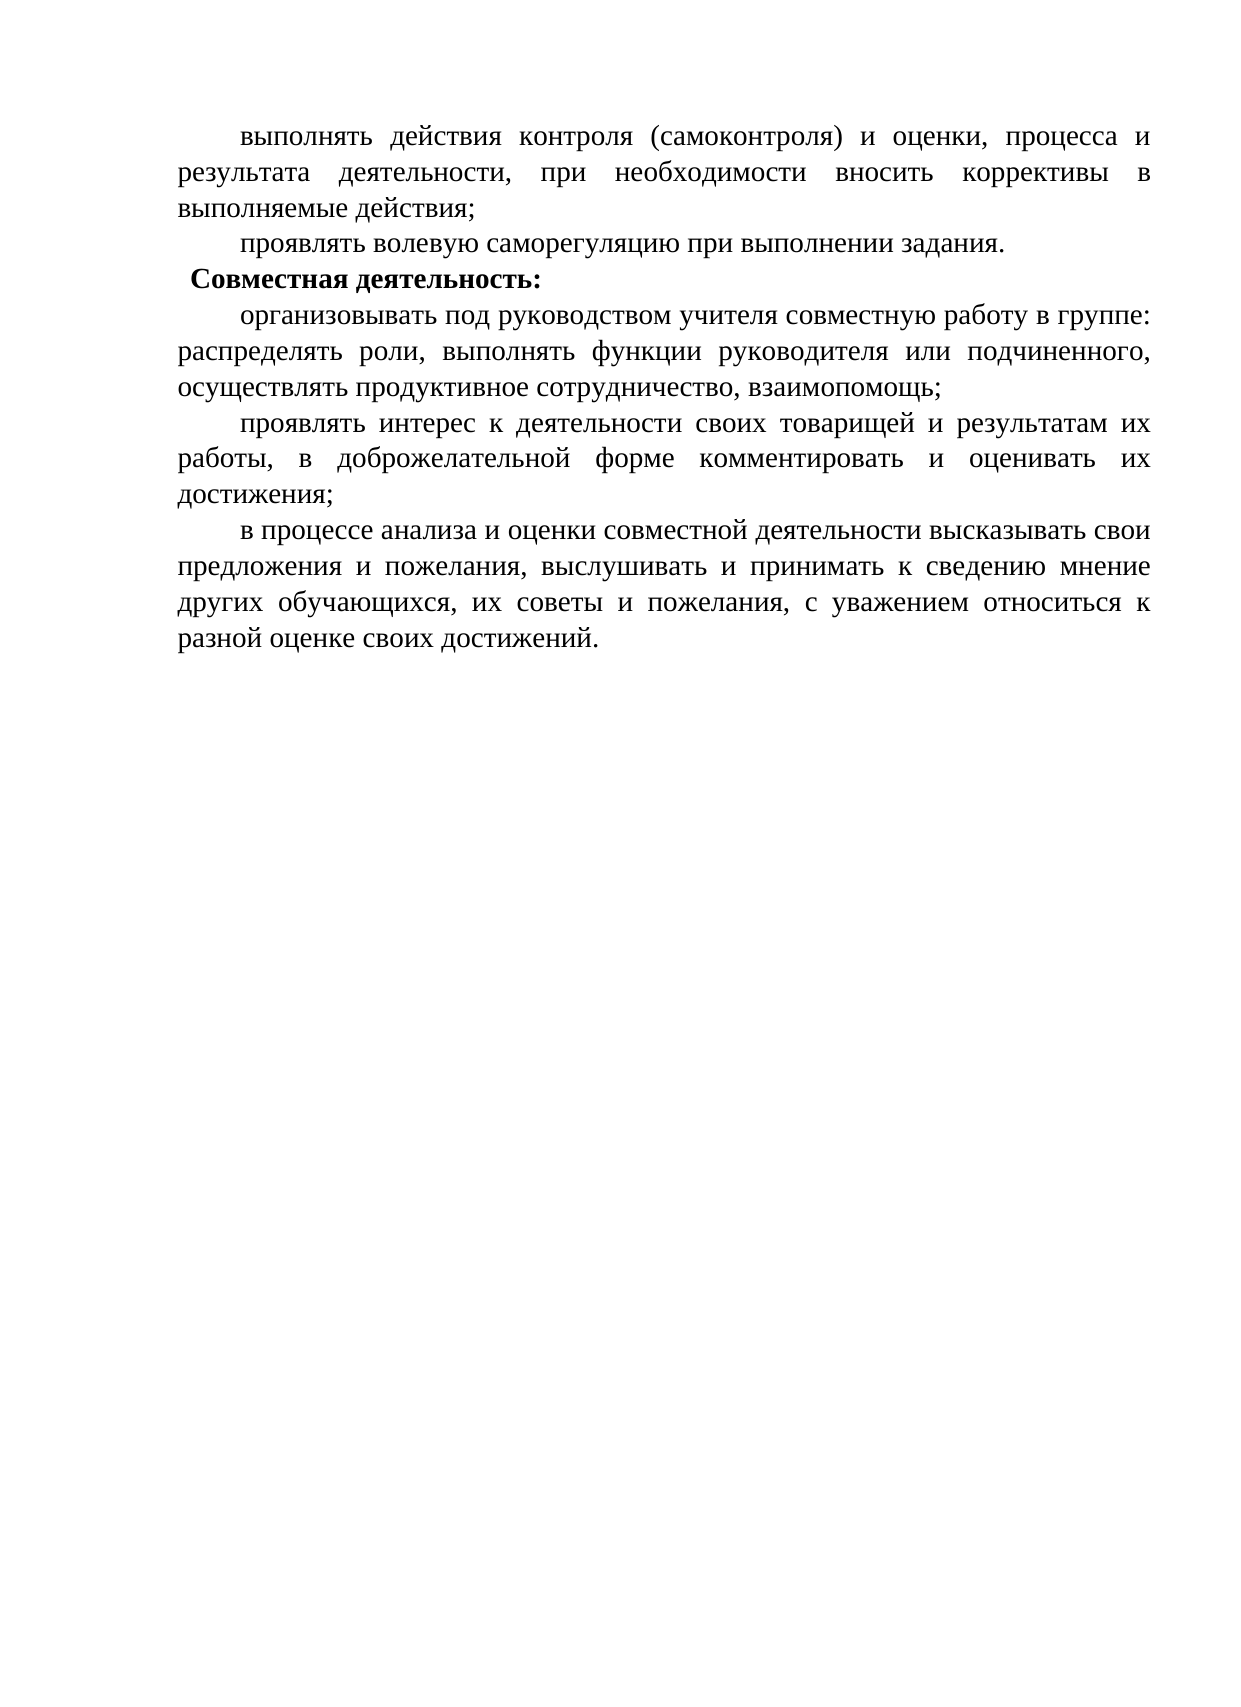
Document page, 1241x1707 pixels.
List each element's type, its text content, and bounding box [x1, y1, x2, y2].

text проявлять интерес к деятельности своих товарищей и результатам их работы, в доброжелательной форме комментировать и оценивать их достижения; [177, 405, 1152, 510]
text Совместная деятельность: [190, 261, 1152, 295]
text выполнять действия контроля (самоконтроля) и оценки, процесса и результата деятельности, при необходимости вносить коррективы в выполняемые действия; [177, 118, 1152, 223]
text проявлять волевую саморегуляцию при выполнении задания. [177, 226, 1152, 259]
text организовывать под руководством учителя совместную работу в группе: распределять роли, выполнять функции руководителя или подчиненного, осуществлять продуктивное сотрудничество, взаимопомощь; [177, 297, 1152, 402]
text в процессе анализа и оценки совместной деятельности высказывать свои предложения и пожелания, выслушивать и принимать к сведению мнение других обучающихся, их советы и пожелания, с уважением относиться к разной оценке своих достижений. [177, 512, 1152, 653]
